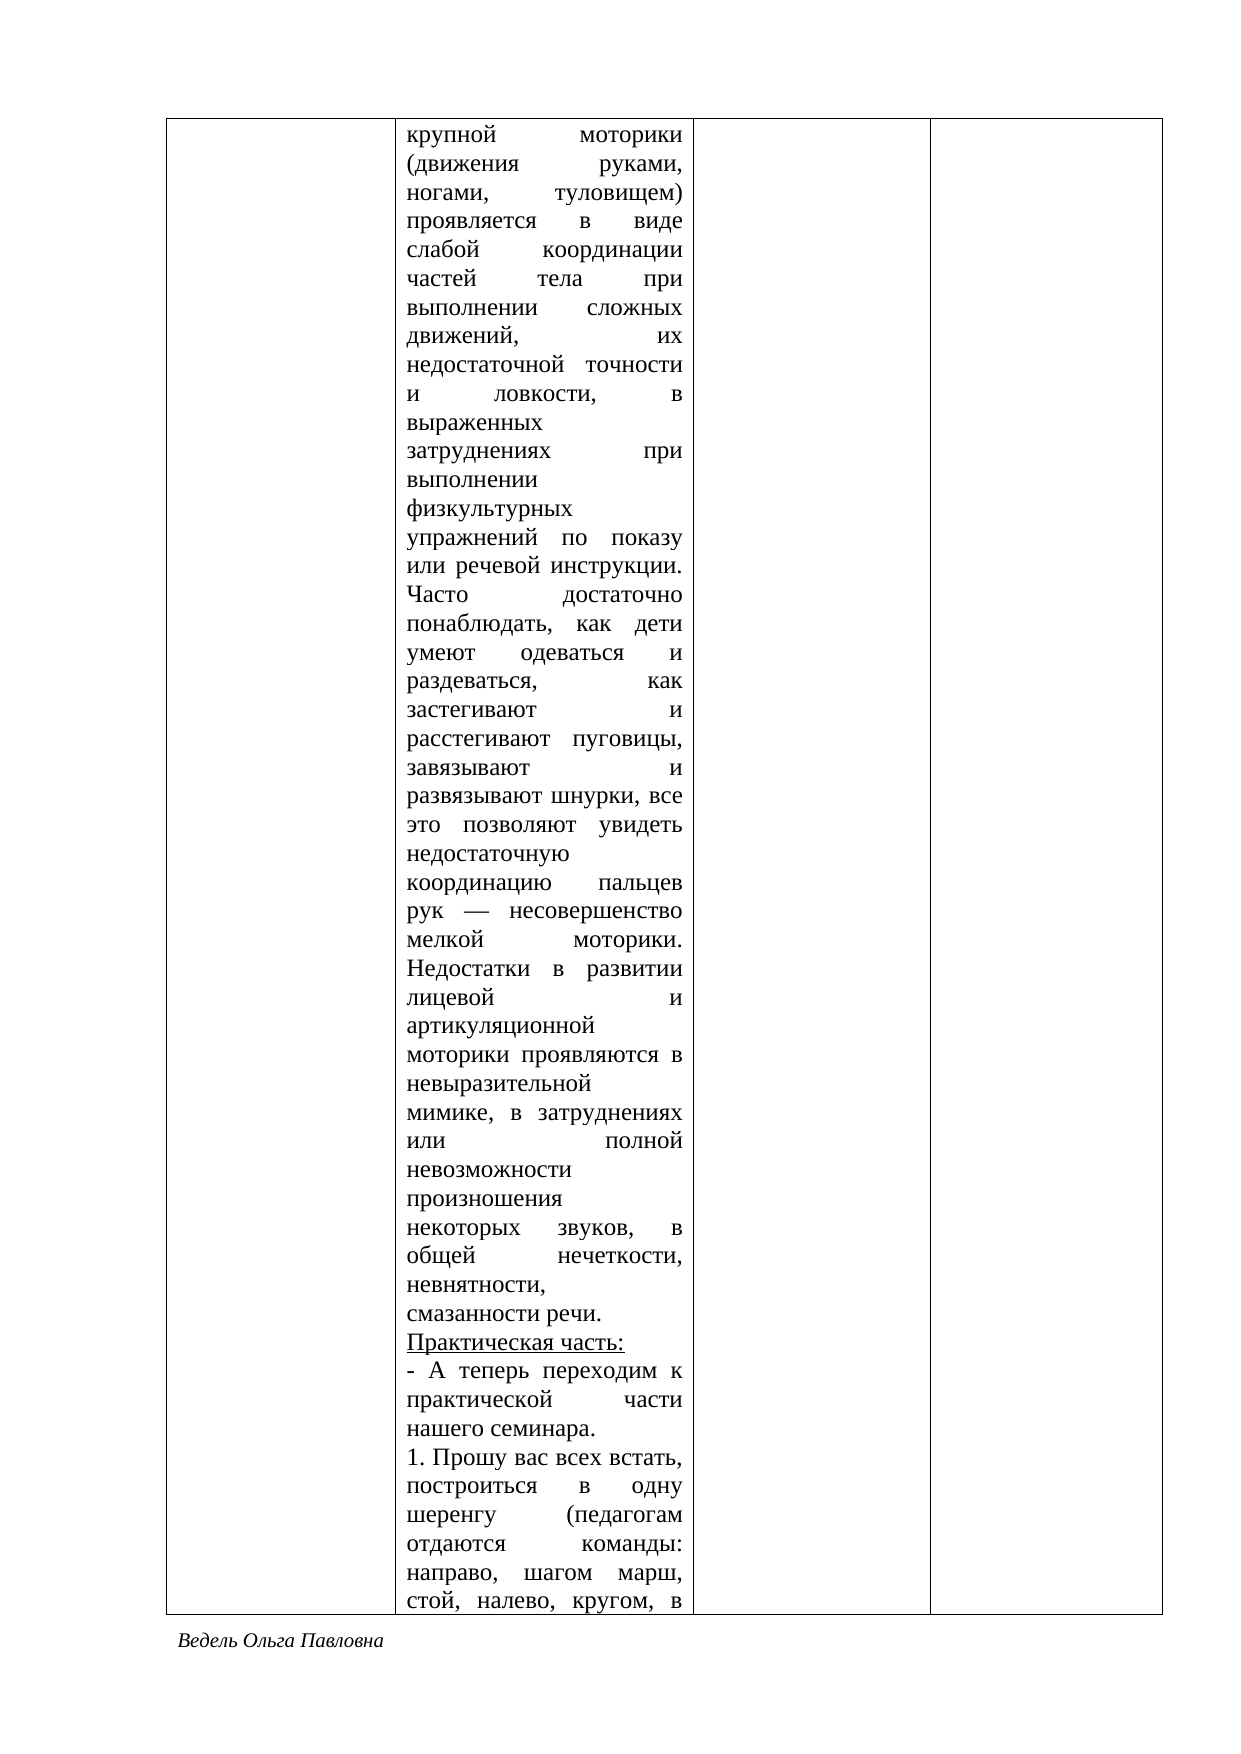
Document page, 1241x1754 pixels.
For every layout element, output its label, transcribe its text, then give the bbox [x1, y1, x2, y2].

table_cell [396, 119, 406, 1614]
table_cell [694, 119, 930, 1614]
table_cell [931, 119, 1162, 1614]
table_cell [167, 119, 395, 1614]
